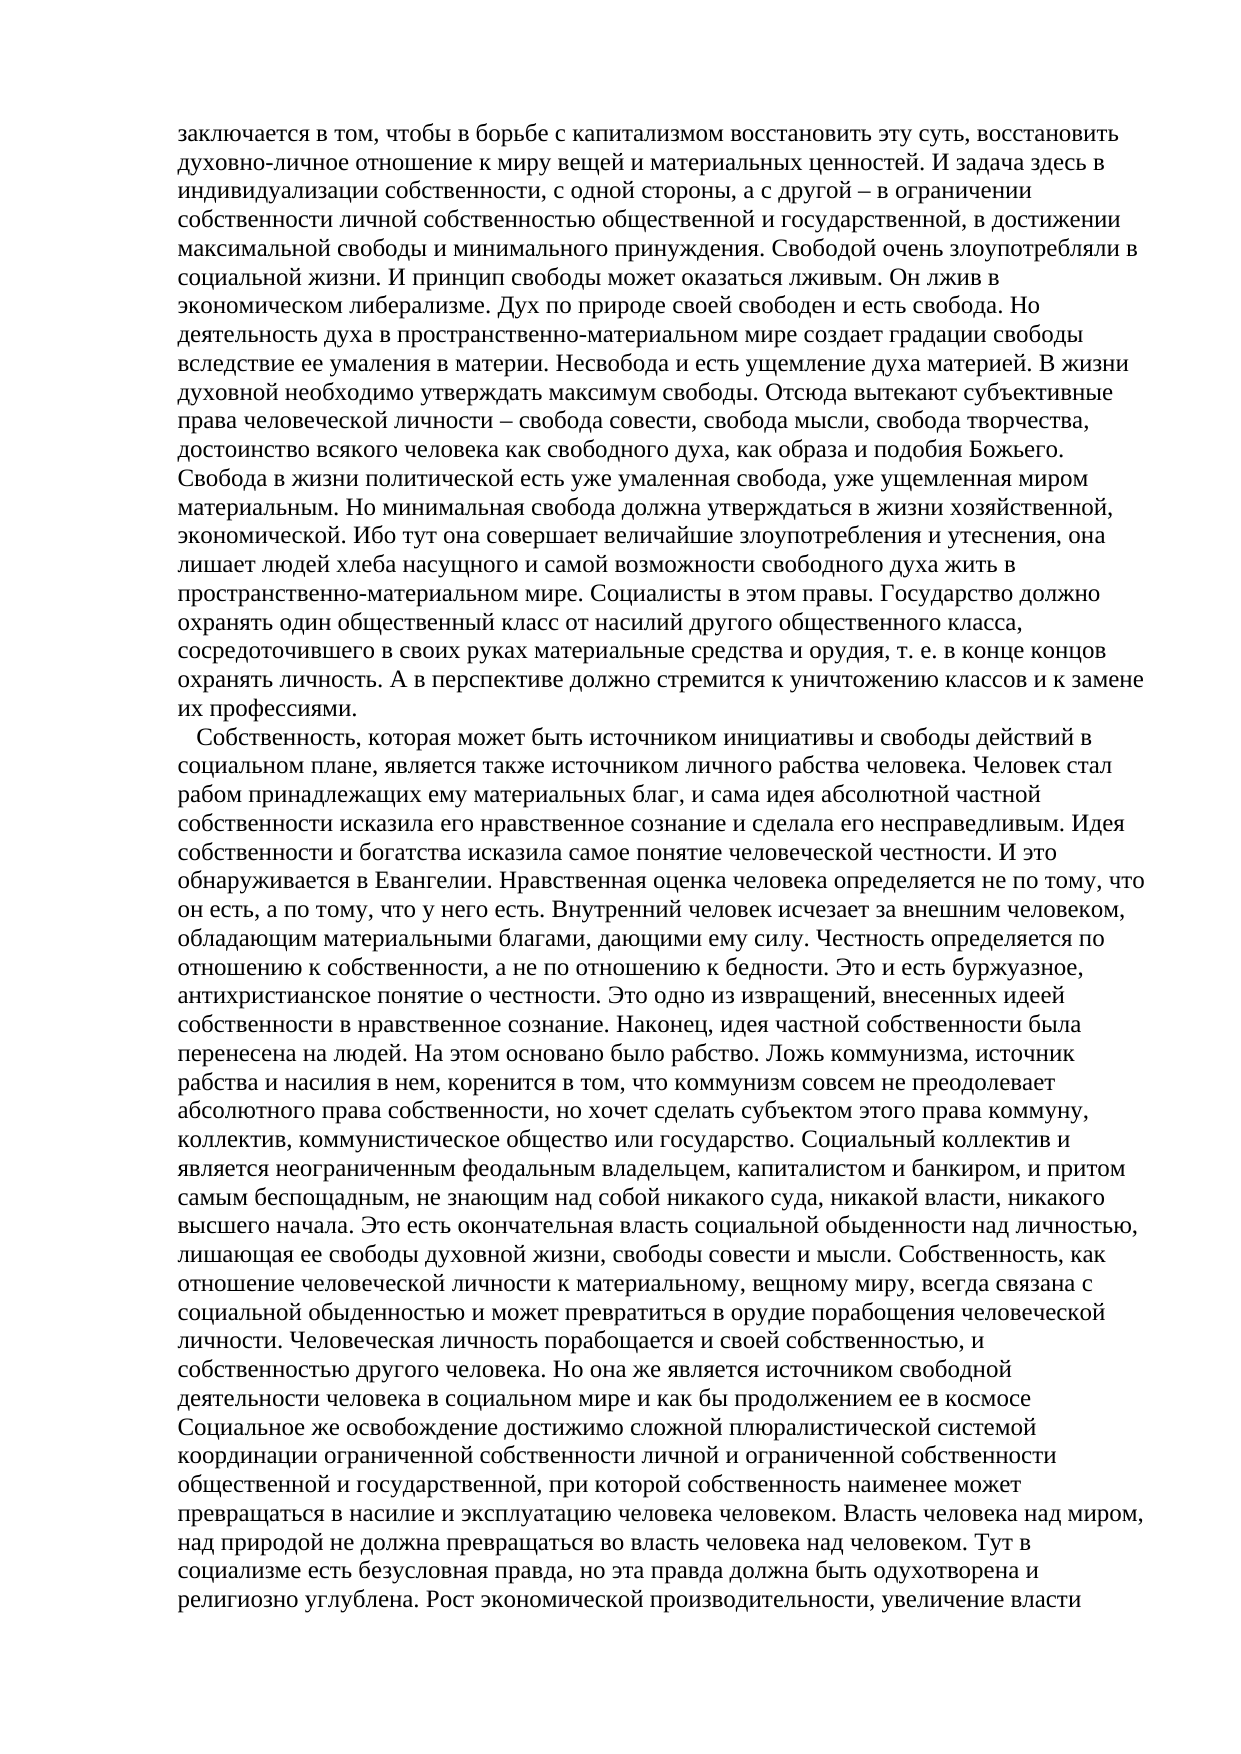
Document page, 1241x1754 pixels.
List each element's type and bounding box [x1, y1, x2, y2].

text [177, 118, 1152, 1613]
